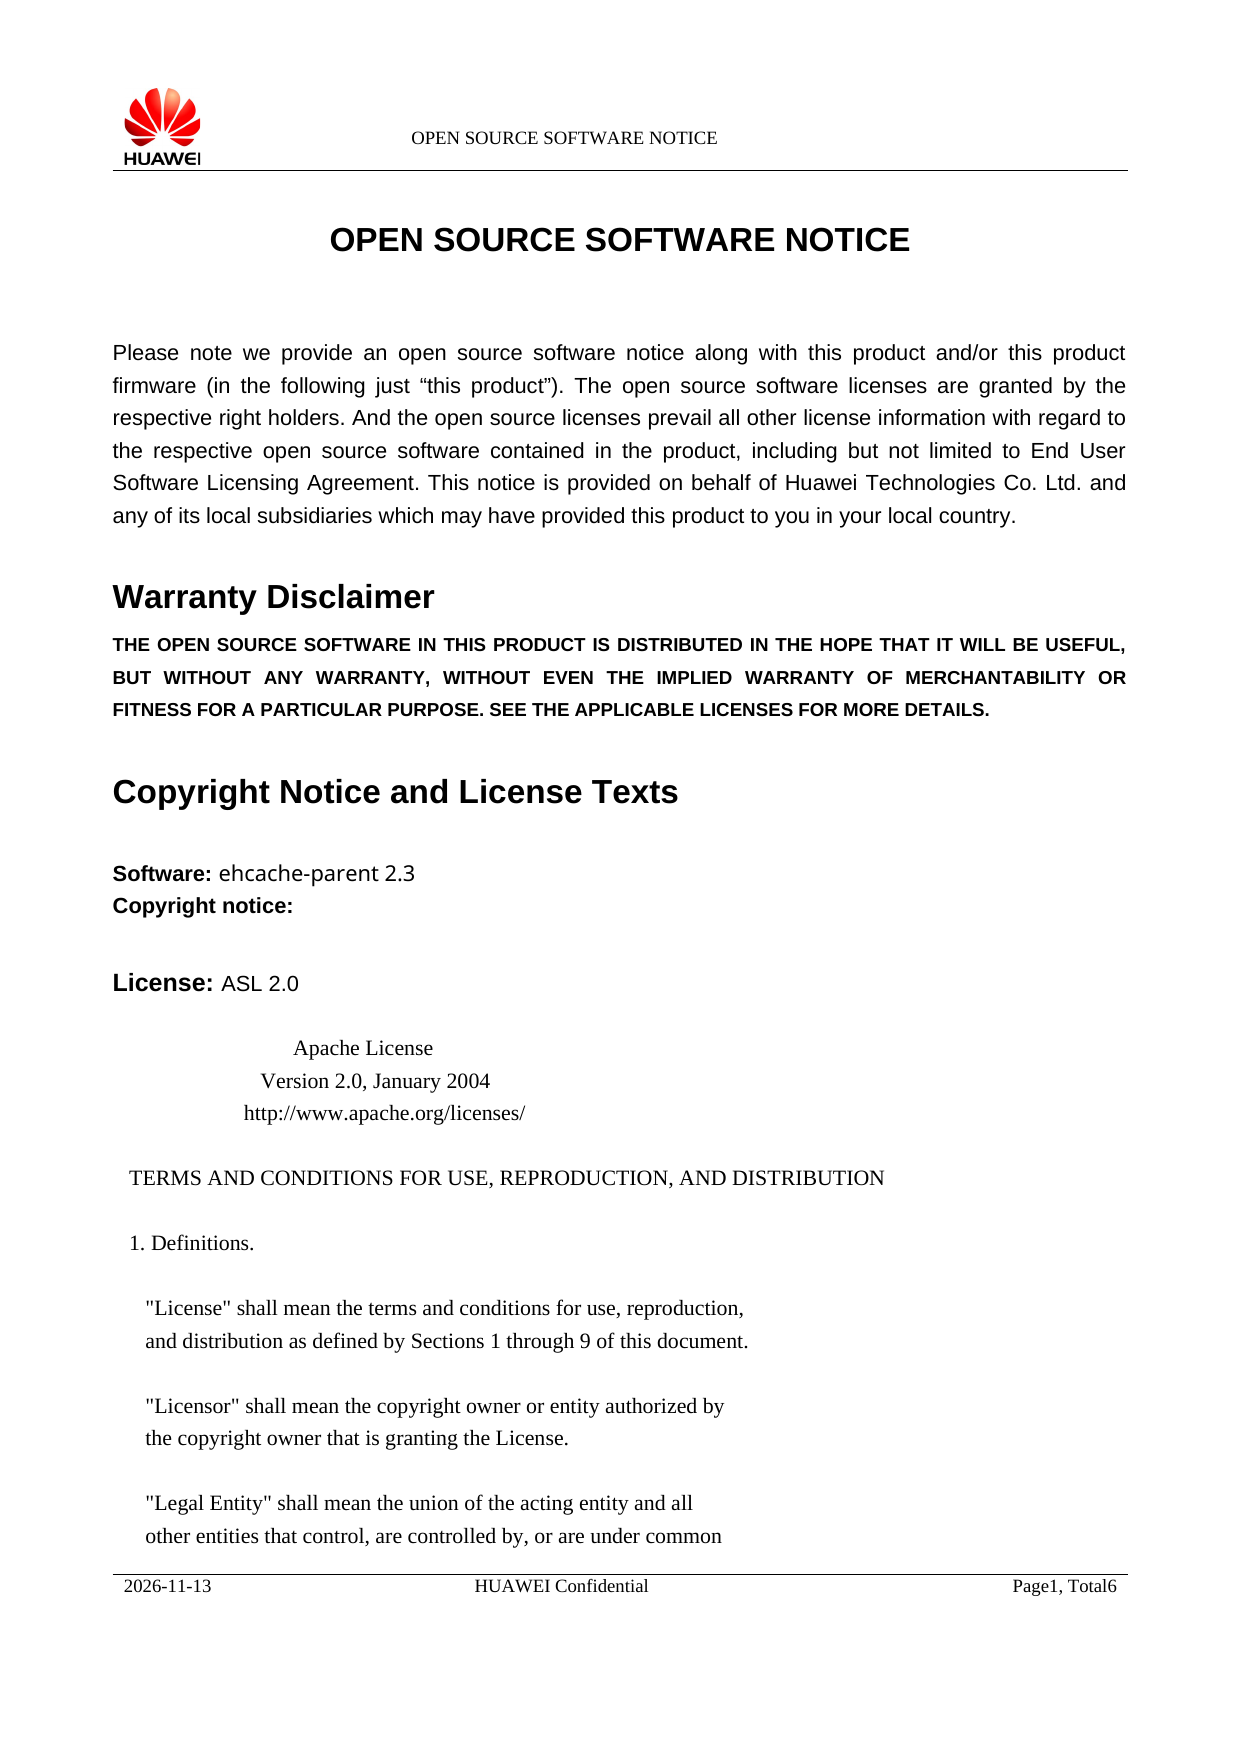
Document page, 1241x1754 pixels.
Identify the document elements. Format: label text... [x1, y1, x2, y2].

text OPEN SOURCE SOFTWARE NOTICE [112, 206, 1128, 271]
picture [124, 88, 201, 165]
text Copyright Notice and License Texts [112, 759, 1128, 824]
text Copyright notice: [112, 889, 1128, 921]
text License: ASL 2.0 [112, 966, 1128, 999]
text Warranty Disclaimer [112, 564, 1128, 629]
text Please note we provide an open source software notice along with this product and/or this product firmware (in the following just “this product”). The open source software licenses are granted by the respective right holders. And the open source licenses prevail all other license information with regard to the respective open source software contained in the product, including but not limited to End User Software Licensing Agreement. This notice is provided on behalf of Huawei Technologies Co. Ltd. and any of its local subsidiaries which may have provided this product to you in your local country. [112, 336, 1128, 531]
title Software: ehcache-parent 2.3 [112, 856, 1128, 889]
text The open source software in this product is distributed in the hope that it will be useful, but WITHOUT ANY WARRANTY, without even the implied warranty of MERCHANTABILITY or FITNESS FOR A PARTICULAR PURPOSE. See the applicable licenses for more details. [112, 629, 1128, 726]
